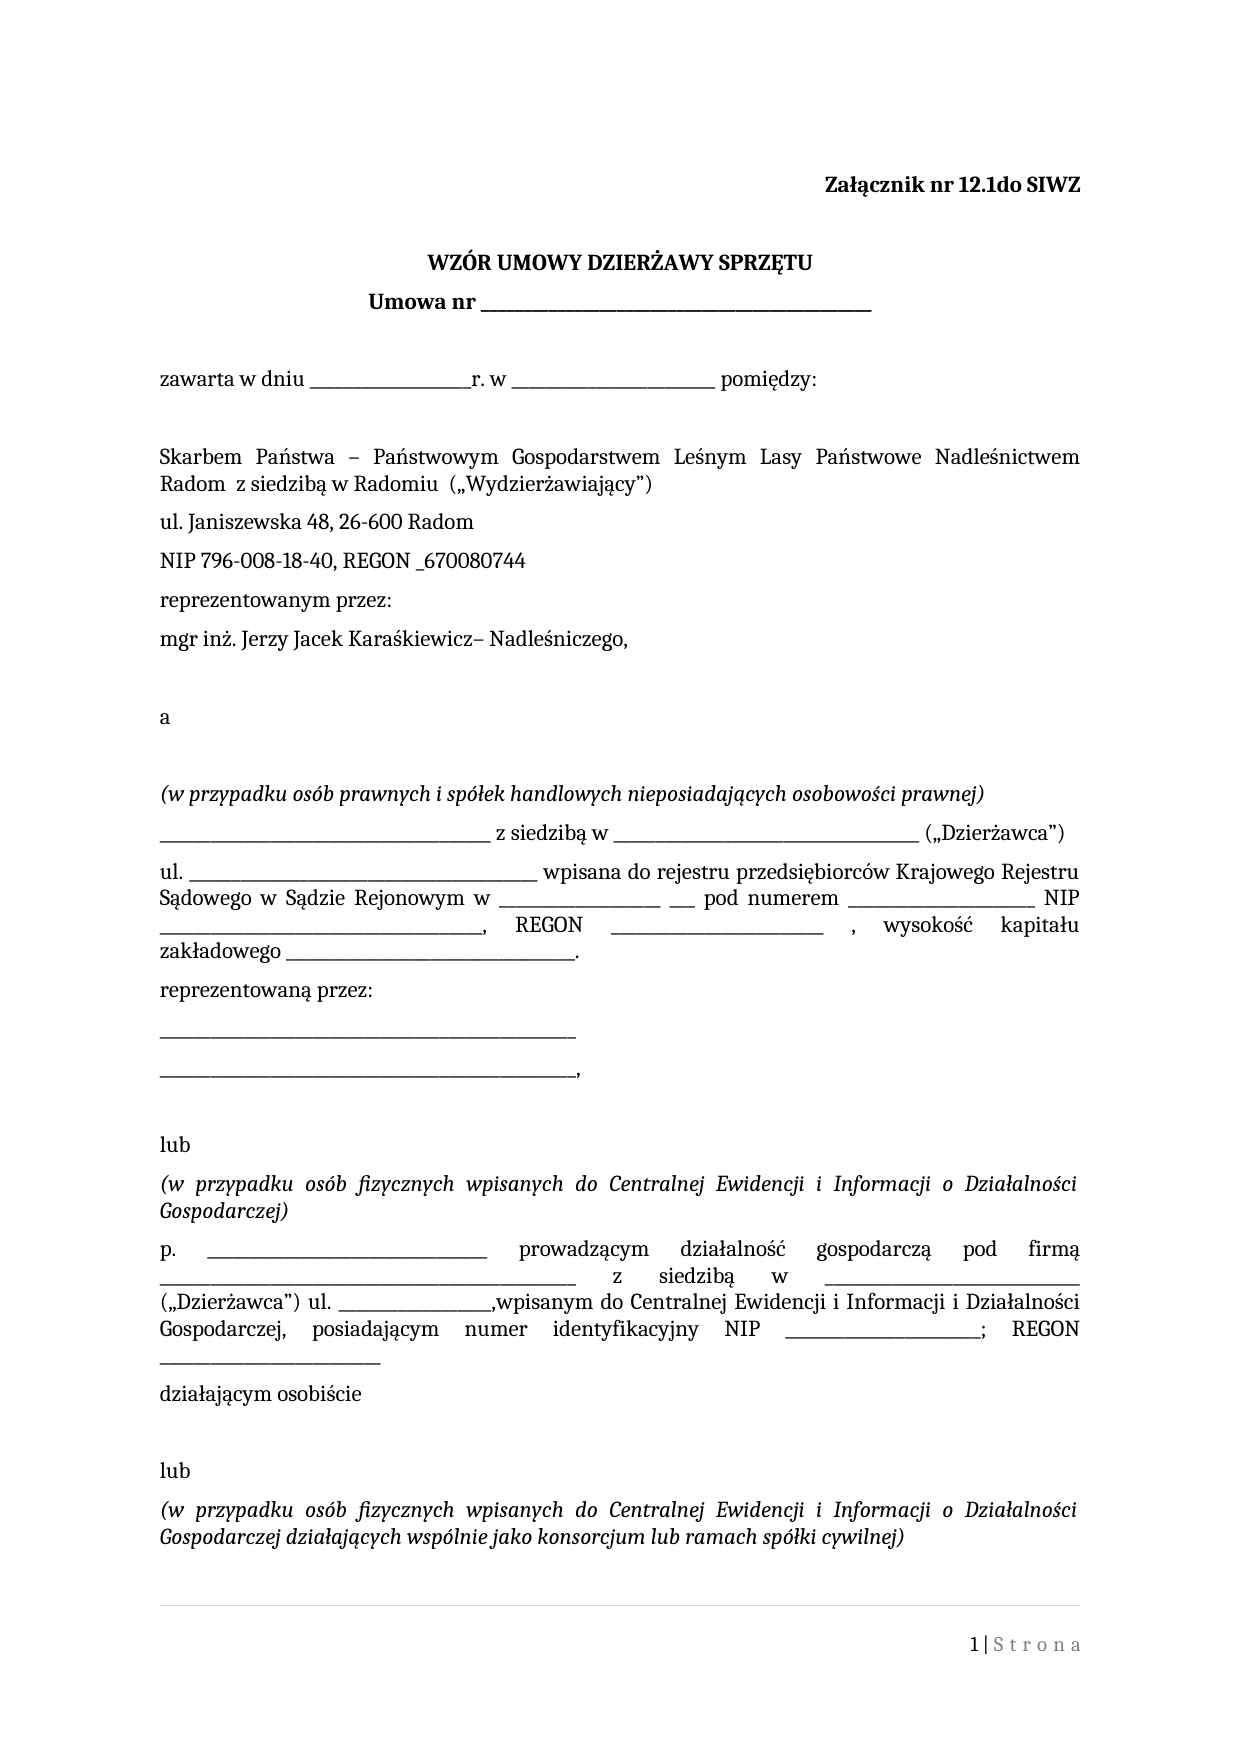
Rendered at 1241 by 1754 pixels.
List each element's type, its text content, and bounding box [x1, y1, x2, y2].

text NIP 796-008-18-40, REGON _670080744 [159, 548, 1081, 574]
text (w przypadku osób prawnych i spółek handlowych nieposiadających osobowości prawnej) [159, 781, 1081, 807]
text działającym osobiście [159, 1381, 1081, 1407]
text reprezentowaną przez: [159, 977, 1081, 1003]
text lub [159, 1458, 1081, 1484]
text (w przypadku osób fizycznych wpisanych do Centralnej Ewidencji i Informacji o Działalności Gospodarczej działających wspólnie jako konsorcjum lub ramach spółki cywilnej) [159, 1497, 1081, 1550]
text _________________________________________________, [159, 1054, 1081, 1081]
text WZÓR UMOWY DZIERŻAWY SPRZĘTU [159, 250, 1081, 276]
text lub [159, 1132, 1081, 1158]
text Umowa nr ______________________________________________ [159, 288, 1081, 315]
text ul. Janiszewska 48, 26-600 Radom [159, 509, 1081, 536]
text _________________________________________________ [159, 1016, 1081, 1042]
text _______________________________________ z siedzibą w ____________________________________ („Dzierżawca”) [159, 820, 1081, 846]
text ul. _________________________________________ wpisana do rejestru przedsiębiorców Krajowego Rejestru Sądowego w Sądzie Rejonowym w ___________________ ___ pod numerem ______________________ NIP ______________________________________, REGON _________________________ , wysokość kapitału zakładowego __________________________________. [159, 859, 1081, 964]
text reprezentowanym przez: [159, 587, 1081, 613]
text p. _________________________________ prowadzącym działalność gospodarczą pod firmą _________________________________________________ z siedzibą w ______________________________ („Dzierżawca”) ul. __________________,wpisanym do Centralnej Ewidencji i Informacji i Działalności Gospodarczej, posiadającym numer identyfikacyjny NIP _______________________; REGON __________________________ [159, 1236, 1081, 1368]
text (w przypadku osób fizycznych wpisanych do Centralnej Ewidencji i Informacji o Działalności Gospodarczej) [159, 1171, 1081, 1224]
text zawarta w dniu ___________________r. w ________________________ pomiędzy: [159, 366, 1081, 393]
text Skarbem Państwa – Państwowym Gospodarstwem Leśnym Lasy Państwowe Nadleśnictwem Radom z siedzibą w Radomiu („Wydzierżawiający”) [159, 444, 1081, 497]
text mgr inż. Jerzy Jacek Karaśkiewicz– Nadleśniczego, [159, 626, 1081, 652]
text a [159, 703, 1081, 730]
text Załącznik nr 12.1do SIWZ [159, 172, 1081, 198]
